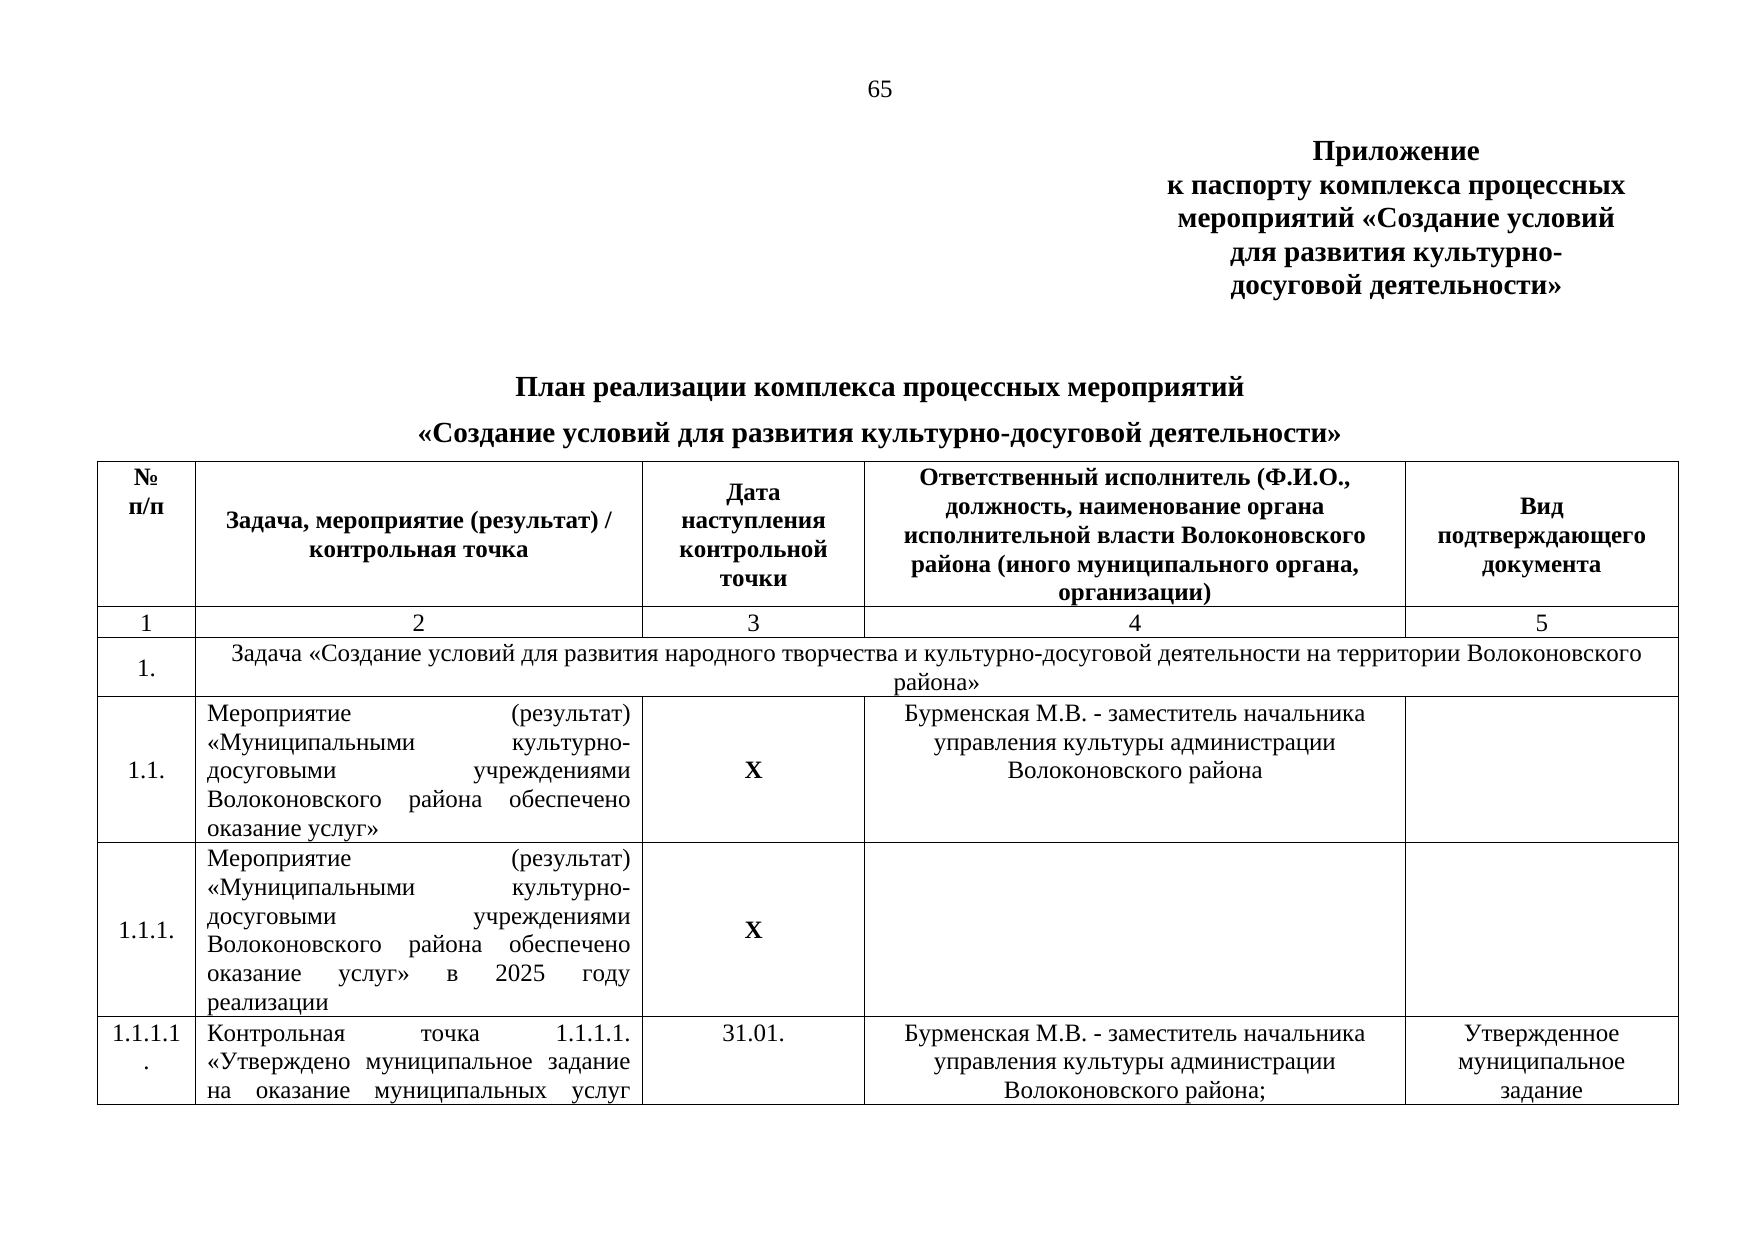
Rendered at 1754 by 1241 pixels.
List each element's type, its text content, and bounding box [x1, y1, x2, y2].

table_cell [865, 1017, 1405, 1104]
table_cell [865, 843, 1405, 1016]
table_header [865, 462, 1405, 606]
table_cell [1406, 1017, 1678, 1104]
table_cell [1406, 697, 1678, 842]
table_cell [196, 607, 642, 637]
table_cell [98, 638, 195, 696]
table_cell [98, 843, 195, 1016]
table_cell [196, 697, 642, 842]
text мероприятий «Создание условий [1056, 200, 1736, 234]
subtitle «Создание условий для развития культурно-досуговой деятельности» [24, 415, 1736, 448]
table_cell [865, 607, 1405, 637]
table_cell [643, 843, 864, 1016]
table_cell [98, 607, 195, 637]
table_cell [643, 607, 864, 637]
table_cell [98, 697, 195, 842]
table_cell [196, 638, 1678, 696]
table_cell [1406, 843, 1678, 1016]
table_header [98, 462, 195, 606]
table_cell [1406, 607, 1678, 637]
subtitle План реализации комплекса процессных мероприятий [24, 369, 1736, 402]
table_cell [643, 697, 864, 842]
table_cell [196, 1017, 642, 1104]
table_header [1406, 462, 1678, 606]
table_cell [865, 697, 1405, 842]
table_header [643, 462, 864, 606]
text Приложение [1056, 133, 1736, 167]
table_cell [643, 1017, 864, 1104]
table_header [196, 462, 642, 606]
text досуговой деятельности» [1056, 267, 1736, 301]
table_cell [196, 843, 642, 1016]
text к паспорту комплекса процессных [1056, 167, 1736, 200]
text для развития культурно- [1056, 234, 1736, 267]
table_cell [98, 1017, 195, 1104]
